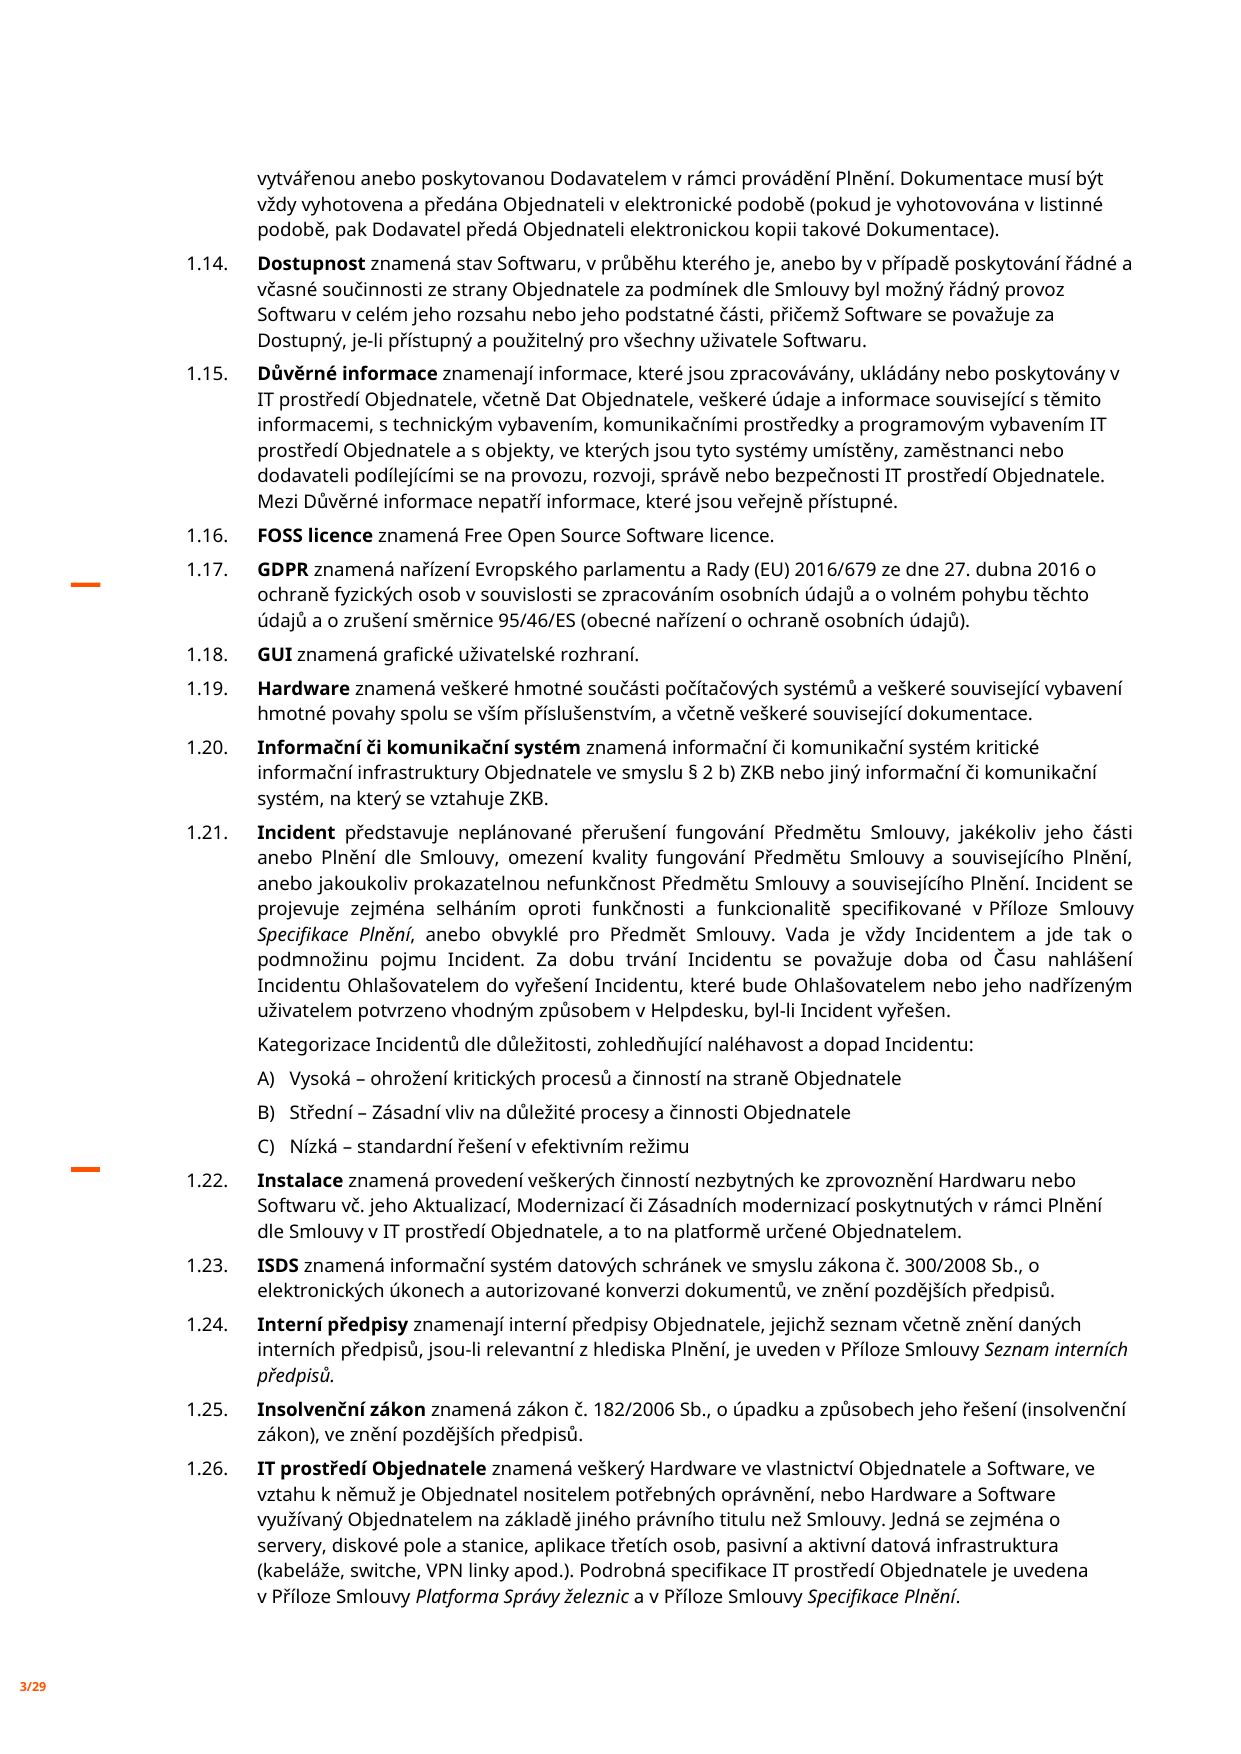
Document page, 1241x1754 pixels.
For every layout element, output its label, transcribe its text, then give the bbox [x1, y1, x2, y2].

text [186, 165, 1134, 242]
text Informační či komunikační systém znamená informační či komunikační systém kritické informační infrastruktury Objednatele ve smyslu § 2 b) ZKB nebo jiný informační či komunikační systém, na který se vztahuje ZKB. [186, 734, 1134, 811]
list A) Vysoká – ohrožení kritických procesů a činností na straně Objednatele [257, 1065, 1134, 1091]
list C) Nízká – standardní řešení v efektivním režimu [257, 1133, 1134, 1159]
text Dostupnost znamená stav Softwaru, v průběhu kterého je, anebo by v případě poskytování řádné a včasné součinnosti ze strany Objednatele za podmínek dle Smlouvy byl možný řádný provoz Softwaru v celém jeho rozsahu nebo jeho podstatné části, přičemž Software se považuje za Dostupný, je-li přístupný a použitelný pro všechny uživatele Softwaru. [186, 250, 1134, 352]
list Kategorizace Incidentů dle důležitosti, zohledňující naléhavost a dopad Incidentu: [257, 1032, 1134, 1057]
text ISDS znamená informační systém datových schránek ve smyslu zákona č. 300/2008 Sb., o elektronických úkonech a autorizované konverzi dokumentů, ve znění pozdějších předpisů. [186, 1252, 1134, 1303]
text FOSS licence znamená Free Open Source Software licence. [186, 522, 1134, 548]
text GDPR znamená nařízení Evropského parlamentu a Rady (EU) 2016/679 ze dne 27. dubna 2016 o ochraně fyzických osob v souvislosti se zpracováním osobních údajů a o volném pohybu těchto údajů a o zrušení směrnice 95/46/ES (obecné nařízení o ochraně osobních údajů). [186, 556, 1134, 633]
text Hardware znamená veškeré hmotné součásti počítačových systémů a veškeré související vybavení hmotné povahy spolu se vším příslušenstvím, a včetně veškeré související dokumentace. [186, 675, 1134, 726]
text Interní předpisy znamenají interní předpisy Objednatele, jejichž seznam včetně znění daných interních předpisů, jsou-li relevantní z hlediska Plnění, je uveden v Příloze Smlouvy Seznam interních předpisů. [186, 1311, 1134, 1388]
text IT prostředí Objednatele znamená veškerý Hardware ve vlastnictví Objednatele a Software, ve vztahu k němuž je Objednatel nositelem potřebných oprávnění, nebo Hardware a Software využívaný Objednatelem na základě jiného právního titulu než Smlouvy. Jedná se zejména o servery, diskové pole a stanice, aplikace třetích osob, pasivní a aktivní datová infrastruktura (kabeláže, switche, VPN linky apod.). Podrobná specifikace IT prostředí Objednatele je uvedena v Příloze Smlouvy Platforma Správy železnic a v Příloze Smlouvy Specifikace Plnění. [186, 1456, 1134, 1609]
text Důvěrné informace znamenají informace, které jsou zpracovávány, ukládány nebo poskytovány v IT prostředí Objednatele, včetně Dat Objednatele, veškeré údaje a informace související s těmito informacemi, s technickým vybavením, komunikačními prostředky a programovým vybavením IT prostředí Objednatele a s objekty, ve kterých jsou tyto systémy umístěny, zaměstnanci nebo dodavateli podílejícími se na provozu, rozvoji, správě nebo bezpečnosti IT prostředí Objednatele. Mezi Důvěrné informace nepatří informace, které jsou veřejně přístupné. [186, 361, 1134, 514]
text Instalace znamená provedení veškerých činností nezbytných ke zprovoznění Hardwaru nebo Softwaru vč. jeho Aktualizací, Modernizací či Zásadních modernizací poskytnutých v rámci Plnění dle Smlouvy v IT prostředí Objednatele, a to na platformě určené Objednatelem. [186, 1167, 1134, 1243]
text GUI znamená grafické uživatelské rozhraní. [186, 641, 1134, 666]
text Incident představuje neplánované přerušení fungování Předmětu Smlouvy, jakékoliv jeho části anebo Plnění dle Smlouvy, omezení kvality fungování Předmětu Smlouvy a souvisejícího Plnění, anebo jakoukoliv prokazatelnou nefunkčnost Předmětu Smlouvy a souvisejícího Plnění. Incident se projevuje zejména selháním oproti funkčnosti a funkcionalitě specifikované v Příloze Smlouvy Specifikace Plnění, anebo obvyklé pro Předmět Smlouvy. Vada je vždy Incidentem a jde tak o podmnožinu pojmu Incident. Za dobu trvání Incidentu se považuje doba od Času nahlášení Incidentu Ohlašovatelem do vyřešení Incidentu, které bude Ohlašovatelem nebo jeho nadřízeným uživatelem potvrzeno vhodným způsobem v Helpdesku, byl-li Incident vyřešen. [186, 819, 1134, 1023]
list B) Střední – Zásadní vliv na důležité procesy a činnosti Objednatele [257, 1099, 1134, 1125]
text Insolvenční zákon znamená zákon č. 182/2006 Sb., o úpadku a způsobech jeho řešení (insolvenční zákon), ve znění pozdějších předpisů. [186, 1396, 1134, 1447]
